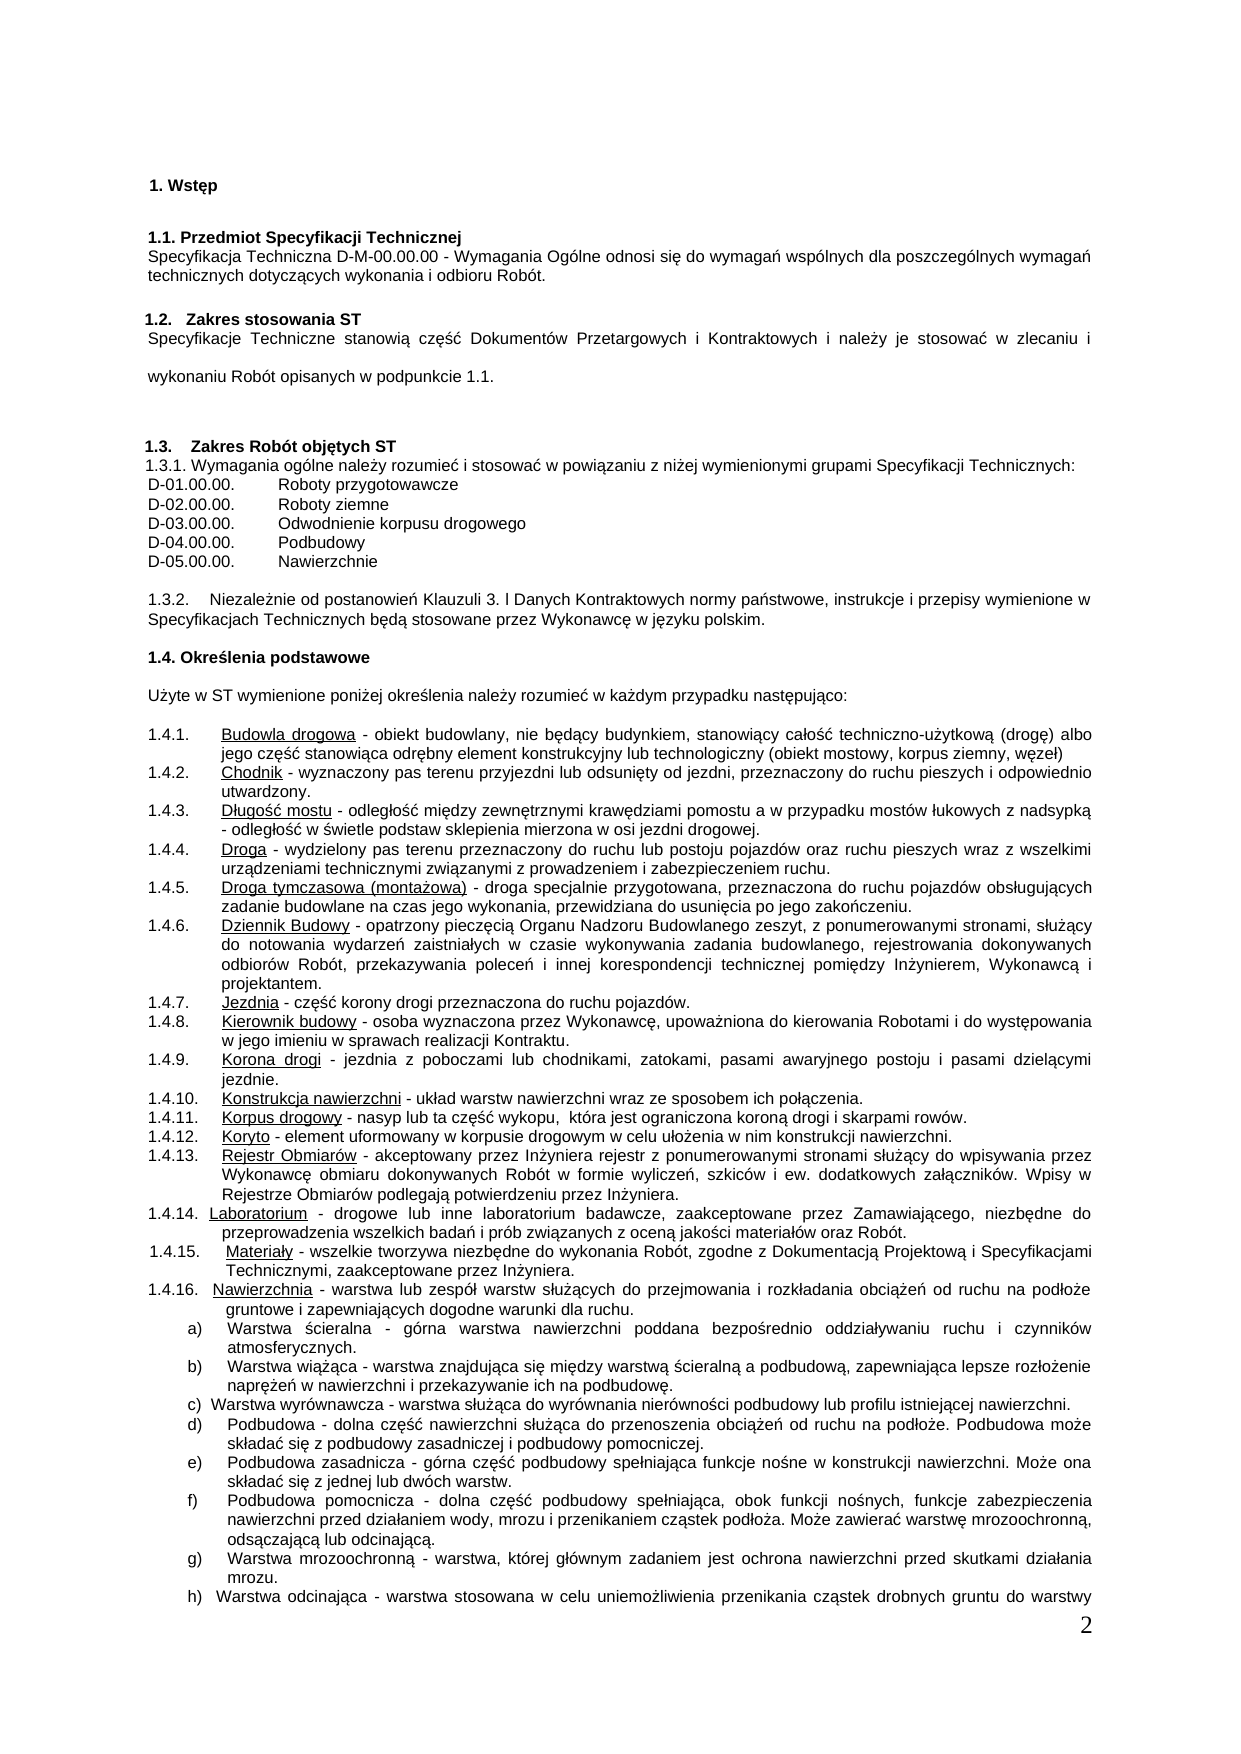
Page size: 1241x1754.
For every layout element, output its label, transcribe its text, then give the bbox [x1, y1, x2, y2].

text 1.3.1. Wymagania ogólne należy rozumieć i stosować w powiązaniu z niżej wymienionymi grupami Specyfikacji Technicznych: [145, 456, 1092, 475]
text 1.1. Przedmiot Specyfikacji Technicznej [148, 228, 1092, 247]
text a) Warstwa ścieralna - górna warstwa nawierzchni poddana bezpośrednio oddziaływaniu ruchu i czynników atmosferycznych. [187, 1318, 1092, 1357]
text D-05.00.00. Nawierzchnie [148, 552, 1092, 571]
text 1.4.7. Jezdnia - część korony drogi przeznaczona do ruchu pojazdów. [148, 993, 1092, 1012]
text 1.4.13. Rejestr Obmiarów - akceptowany przez Inżyniera rejestr z ponumerowanymi stronami służący do wpisywania przez Wykonawcę obmiaru dokonywanych Robót w formie wyliczeń, szkiców i ew. dodatkowych załączników. Wpisy w Rejestrze Obmiarów podlegają potwierdzeniu przez Inżyniera. [148, 1146, 1092, 1203]
text D-04.00.00. Podbudowy [148, 533, 1092, 552]
text g) Warstwa mrozoochronną - warstwa, której głównym zadaniem jest ochrona nawierzchni przed skutkami działania mrozu. [187, 1548, 1092, 1587]
text b) Warstwa wiążąca - warstwa znajdująca się między warstwą ścieralną a podbudową, zapewniająca lepsze rozłożenie naprężeń w nawierzchni i przekazywanie ich na podbudowę. [187, 1357, 1092, 1395]
text Specyfikacje Techniczne stanowią część Dokumentów Przetargowych i Kontraktowych i należy je stosować w zlecaniu i wykonaniu Robót opisanych w podpunkcie 1.1. [148, 328, 1092, 386]
text D-03.00.00. Odwodnienie korpusu drogowego [148, 513, 1092, 533]
text 1.4.15. Materiały - wszelkie tworzywa niezbędne do wykonania Robót, zgodne z Dokumentacją Projektową i Specyfikacjami Technicznymi, zaakceptowane przez Inżyniera. [149, 1242, 1092, 1280]
text 1.4.10. Konstrukcja nawierzchni - układ warstw nawierzchni wraz ze sposobem ich połączenia. [148, 1088, 1092, 1108]
text 1.4.6. Dziennik Budowy - opatrzony pieczęcią Organu Nadzoru Budowlanego zeszyt, z ponumerowanymi stronami, służący do notowania wydarzeń zaistniałych w czasie wykonywania zadania budowlanego, rejestrowania dokonywanych odbiorów Robót, przekazywania poleceń i innej korespondencji technicznej pomiędzy Inżynierem, Wykonawcą i projektantem. [148, 916, 1092, 993]
text Użyte w ST wymienione poniżej określenia należy rozumieć w każdym przypadku następująco: [148, 686, 1092, 705]
text 1.3.2. Niezależnie od postanowień Klauzuli 3. l Danych Kontraktowych normy państwowe, instrukcje i przepisy wymienione w Specyfikacjach Technicznych będą stosowane przez Wykonawcę w języku polskim. [148, 590, 1092, 628]
text e) Podbudowa zasadnicza - górna część podbudowy spełniająca funkcje nośne w konstrukcji nawierzchni. Może ona składać się z jednej lub dwóch warstw. [187, 1453, 1092, 1491]
text 1. Wstęp [149, 167, 1092, 197]
text 1.4.5. Droga tymczasowa (montażowa) - droga specjalnie przygotowana, przeznaczona do ruchu pojazdów obsługujących zadanie budowlane na czas jego wykonania, przewidziana do usunięcia po jego zakończeniu. [148, 878, 1092, 916]
text 1.4.3. Długość mostu - odległość między zewnętrznymi krawędziami pomostu a w przypadku mostów łukowych z nadsypką - odległość w świetle podstaw sklepienia mierzona w osi jezdni drogowej. [148, 801, 1092, 839]
text 1.4.4. Droga - wydzielony pas terenu przeznaczony do ruchu lub postoju pojazdów oraz ruchu pieszych wraz z wszelkimi urządzeniami technicznymi związanymi z prowadzeniem i zabezpieczeniem ruchu. [148, 839, 1092, 878]
text f) Podbudowa pomocnicza - dolna część podbudowy spełniająca, obok funkcji nośnych, funkcje zabezpieczenia nawierzchni przed działaniem wody, mrozu i przenikaniem cząstek podłoża. Może zawierać warstwę mrozoochronną, odsączającą lub odcinającą. [187, 1491, 1092, 1548]
text D-02.00.00. Roboty ziemne [148, 494, 1092, 513]
text 1.2. Zakres stosowania ST [144, 309, 1092, 328]
text 1.3. Zakres Robót objętych ST [144, 437, 1092, 456]
text 1.4.16. Nawierzchnia - warstwa lub zespół warstw służących do przejmowania i rozkładania obciążeń od ruchu na podłoże gruntowe i zapewniających dogodne warunki dla ruchu. [148, 1280, 1092, 1318]
text 1.4.14. Laboratorium - drogowe lub inne laboratorium badawcze, zaakceptowane przez Zamawiającego, niezbędne do przeprowadzenia wszelkich badań i prób związanych z oceną jakości materiałów oraz Robót. [148, 1203, 1092, 1242]
text 1.4.2. Chodnik - wyznaczony pas terenu przyjezdni lub odsunięty od jezdni, przeznaczony do ruchu pieszych i odpowiednio utwardzony. [148, 763, 1092, 801]
text Specyfikacja Techniczna D-M-00.00.00 - Wymagania Ogólne odnosi się do wymagań wspólnych dla poszczególnych wymagań technicznych dotyczących wykonania i odbioru Robót. [148, 247, 1092, 285]
text 1.4.1. Budowla drogowa - obiekt budowlany, nie będący budynkiem, stanowiący całość techniczno-użytkową (drogę) albo jego część stanowiąca odrębny element konstrukcyjny lub technologiczny (obiekt mostowy, korpus ziemny, węzeł) [148, 724, 1092, 763]
text 1.4.11. Korpus drogowy - nasyp lub ta część wykopu, która jest ograniczona koroną drogi i skarpami rowów. [148, 1108, 1092, 1127]
text 1.4.9. Korona drogi - jezdnia z poboczami lub chodnikami, zatokami, pasami awaryjnego postoju i pasami dzielącymi jezdnie. [148, 1050, 1092, 1088]
text 1.4.8. Kierownik budowy - osoba wyznaczona przez Wykonawcę, upoważniona do kierowania Robotami i do występowania w jego imieniu w sprawach realizacji Kontraktu. [148, 1012, 1092, 1050]
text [187, 1587, 1092, 1606]
text D-01.00.00. Roboty przygotowawcze [148, 475, 1092, 494]
text c) Warstwa wyrównawcza - warstwa służąca do wyrównania nierówności podbudowy lub profilu istniejącej nawierzchni. [187, 1395, 1092, 1414]
text d) Podbudowa - dolna część nawierzchni służąca do przenoszenia obciążeń od ruchu na podłoże. Podbudowa może składać się z podbudowy zasadniczej i podbudowy pomocniczej. [187, 1414, 1092, 1453]
text 1.4.12. Koryto - element uformowany w korpusie drogowym w celu ułożenia w nim konstrukcji nawierzchni. [148, 1127, 1092, 1146]
text 1.4. Określenia podstawowe [148, 648, 1092, 667]
